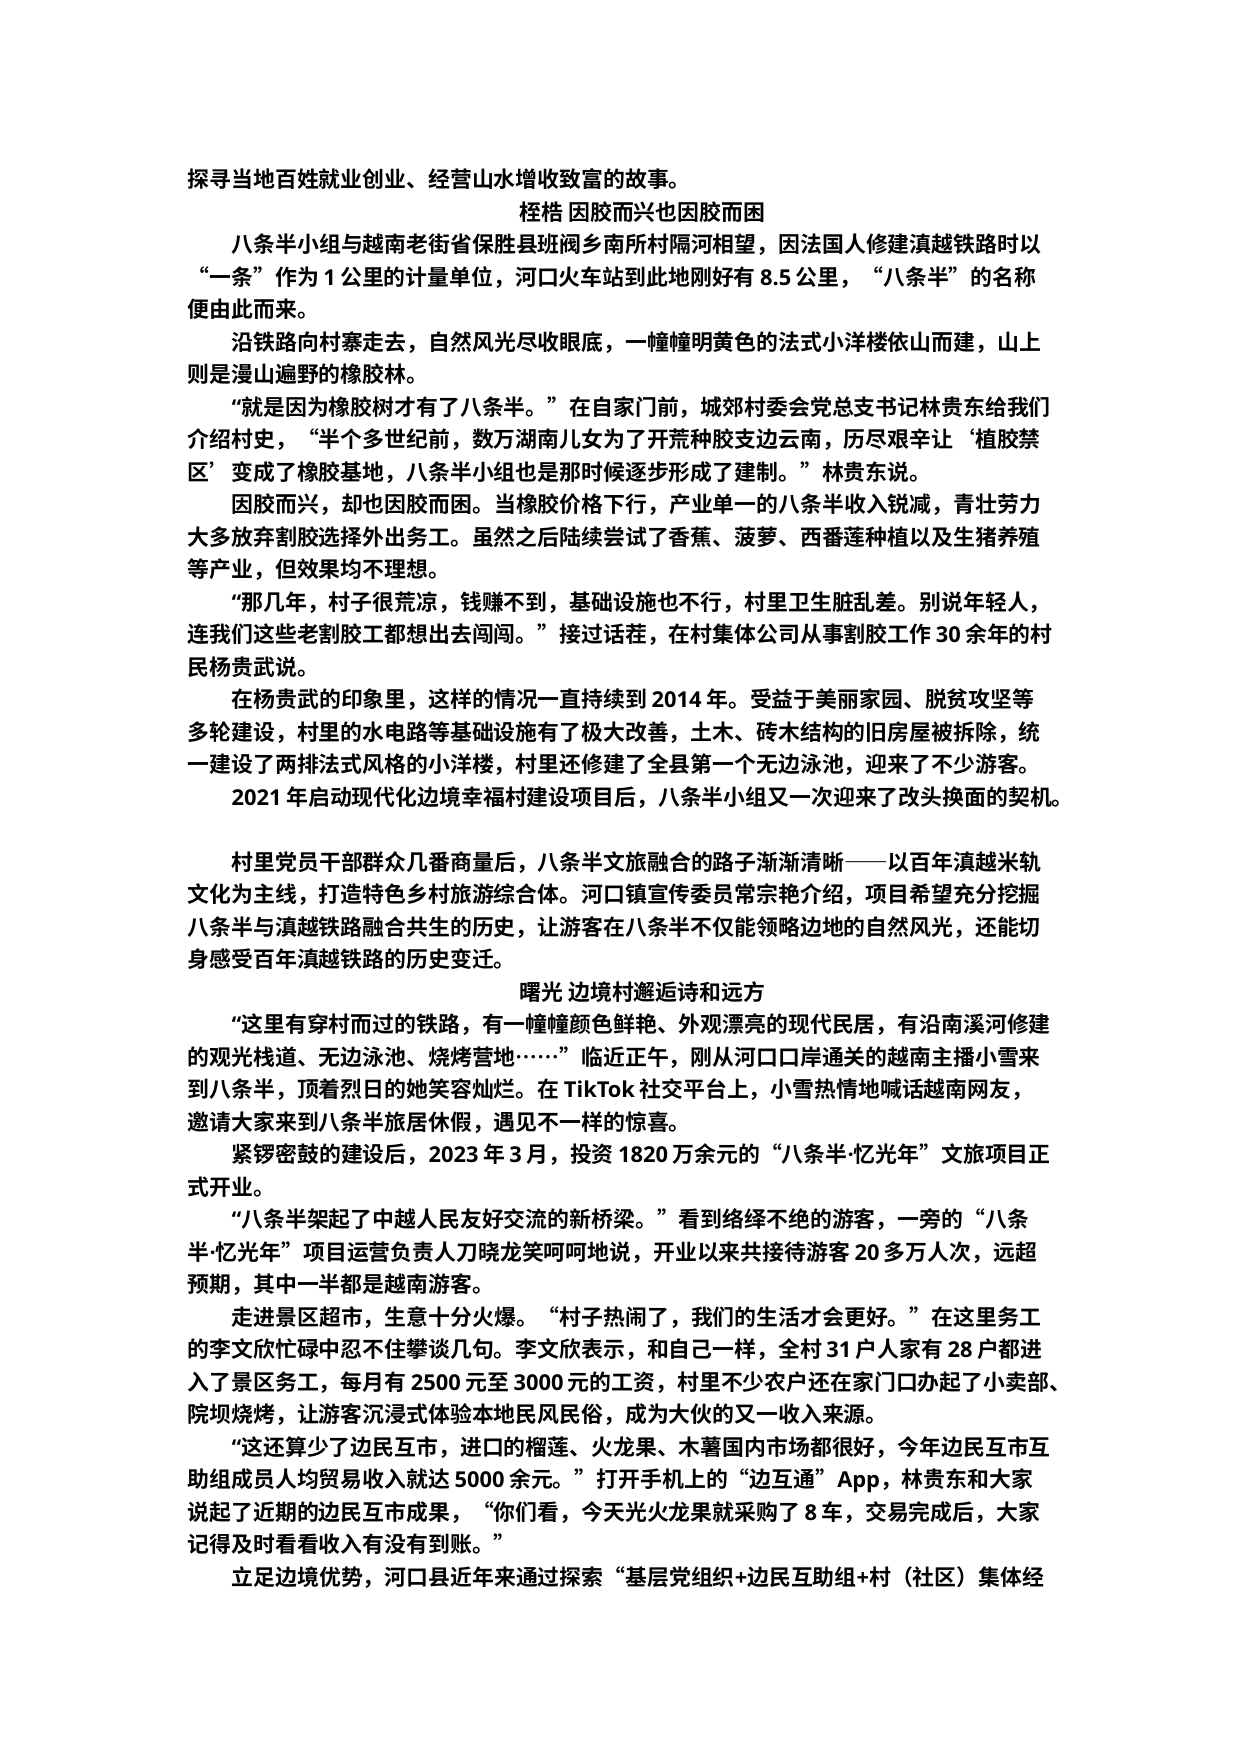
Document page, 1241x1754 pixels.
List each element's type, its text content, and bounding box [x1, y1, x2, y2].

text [187, 162, 1053, 194]
text “这里有穿村而过的铁路，有一幢幢颜色鲜艳、外观漂亮的现代民居，有沿南溪河修建的观光栈道、无边泳池、烧烤营地……”临近正午，刚从河口口岸通关的越南主播小雪来到八条半，顶着烈日的她笑容灿烂。在TikTok社交平台上，小雪热情地喊话越南网友，邀请大家来到八条半旅居休假，遇见不一样的惊喜。 [187, 1007, 1053, 1137]
text 曙光 边境村邂逅诗和远方 [187, 974, 1053, 1007]
text “八条半架起了中越人民友好交流的新桥梁。”看到络绎不绝的游客，一旁的“八条半·忆光年”项目运营负责人刀晓龙笑呵呵地说，开业以来共接待游客20多万人次，远超预期，其中一半都是越南游客。 [187, 1202, 1053, 1299]
text 因胶而兴，却也因胶而困。当橡胶价格下行，产业单一的八条半收入锐减，青壮劳力大多放弃割胶选择外出务工。虽然之后陆续尝试了香蕉、菠萝、西番莲种植以及生猪养殖等产业，但效果均不理想。 [187, 487, 1053, 584]
text “就是因为橡胶树才有了八条半。”在自家门前，城郊村委会党总支书记林贵东给我们介绍村史，“半个多世纪前，数万湖南儿女为了开荒种胶支边云南，历尽艰辛让‘植胶禁区’变成了橡胶基地，八条半小组也是那时候逐步形成了建制。”林贵东说。 [187, 389, 1053, 487]
text 走进景区超市，生意十分火爆。“村子热闹了，我们的生活才会更好。”在这里务工的李文欣忙碌中忍不住攀谈几句。李文欣表示，和自己一样，全村31户人家有28户都进入了景区务工，每月有2500元至3000元的工资，村里不少农户还在家门口办起了小卖部、院坝烧烤，让游客沉浸式体验本地民风民俗，成为大伙的又一收入来源。 [187, 1299, 1053, 1429]
text 2021年启动现代化边境幸福村建设项目后，八条半小组又一次迎来了改头换面的契机。 [187, 779, 1053, 844]
text “那几年，村子很荒凉，钱赚不到，基础设施也不行，村里卫生脏乱差。别说年轻人，连我们这些老割胶工都想出去闯闯。”接过话茬，在村集体公司从事割胶工作30余年的村民杨贵武说。 [187, 584, 1053, 682]
text “这还算少了边民互市，进口的榴莲、火龙果、木薯国内市场都很好，今年边民互市互助组成员人均贸易收入就达5000余元。”打开手机上的“边互通”App，林贵东和大家说起了近期的边民互市成果，“你们看，今天光火龙果就采购了8车，交易完成后，大家记得及时看看收入有没有到账。” [187, 1429, 1053, 1559]
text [187, 1559, 1053, 1592]
text 村里党员干部群众几番商量后，八条半文旅融合的路子渐渐清晰——以百年滇越米轨文化为主线，打造特色乡村旅游综合体。河口镇宣传委员常宗艳介绍，项目希望充分挖掘八条半与滇越铁路融合共生的历史，让游客在八条半不仅能领略边地的自然风光，还能切身感受百年滇越铁路的历史变迁。 [187, 844, 1053, 974]
text 沿铁路向村寨走去，自然风光尽收眼底，一幢幢明黄色的法式小洋楼依山而建，山上则是漫山遍野的橡胶林。 [187, 324, 1053, 389]
text 紧锣密鼓的建设后，2023年3月，投资1820万余元的“八条半·忆光年”文旅项目正式开业。 [187, 1137, 1053, 1202]
text 在杨贵武的印象里，这样的情况一直持续到2014年。受益于美丽家园、脱贫攻坚等多轮建设，村里的水电路等基础设施有了极大改善，土木、砖木结构的旧房屋被拆除，统一建设了两排法式风格的小洋楼，村里还修建了全县第一个无边泳池，迎来了不少游客。 [187, 682, 1053, 779]
text 八条半小组与越南老街省保胜县班阀乡南所村隔河相望，因法国人修建滇越铁路时以“一条”作为1公里的计量单位，河口火车站到此地刚好有8.5公里，“八条半”的名称便由此而来。 [187, 227, 1053, 324]
text 桎梏 因胶而兴也因胶而困 [187, 194, 1053, 227]
